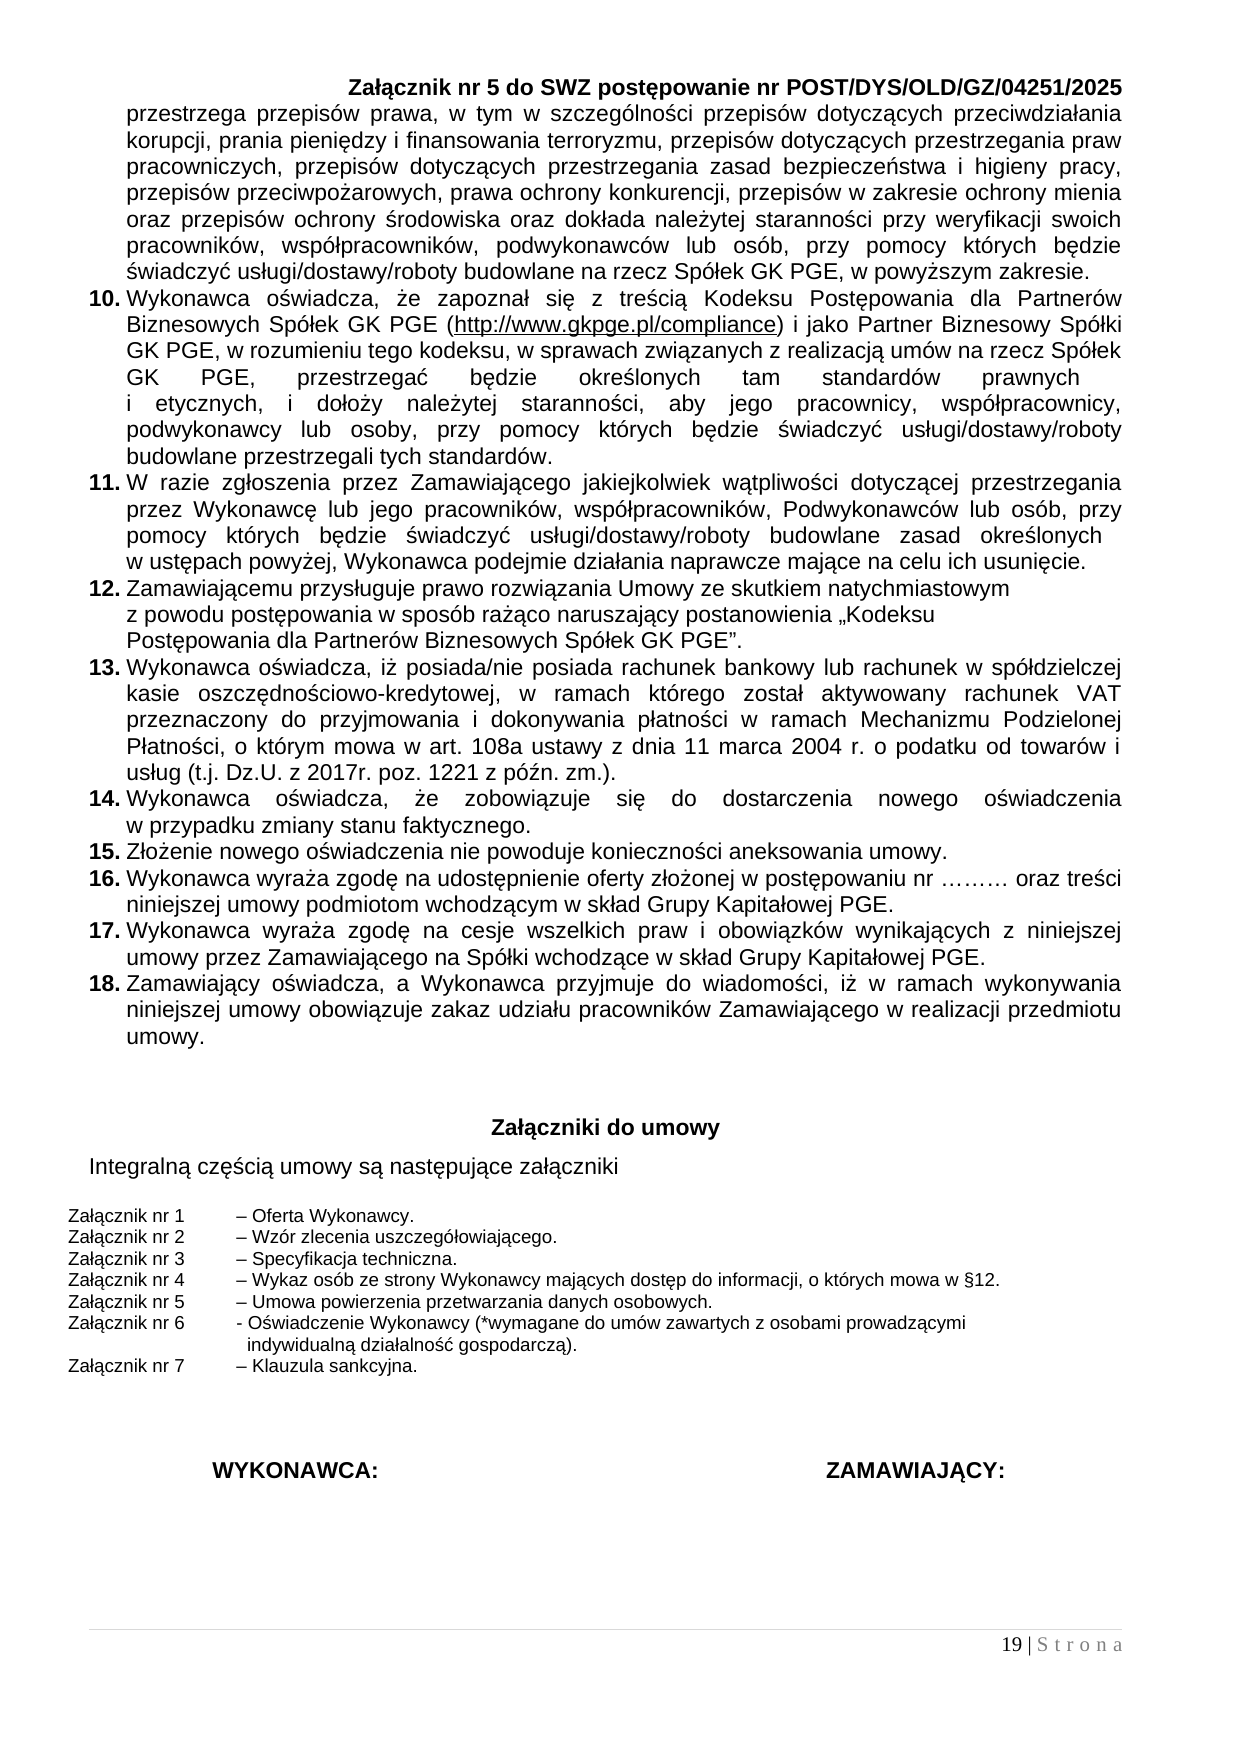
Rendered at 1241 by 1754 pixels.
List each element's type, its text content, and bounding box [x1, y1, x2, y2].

list Wykonawca wyraża zgodę na udostępnienie oferty złożonej w postępowaniu nr ……… oraz treści niniejszej umowy podmiotom wchodzącym w skład Grupy Kapitałowej PGE. [89, 864, 1122, 917]
list z powodu postępowania w sposób rażąco naruszający postanowienia „Kodeksu [126, 601, 1122, 627]
list Złożenie nowego oświadczenia nie powoduje konieczności aneksowania umowy. [89, 838, 1122, 864]
list W razie zgłoszenia przez Zamawiającego jakiejkolwiek wątpliwości dotyczącej przestrzegania przez Wykonawcę lub jego pracowników, współpracowników, Podwykonawców lub osób, przy pomocy których będzie świadczyć usługi/dostawy/roboty budowlane zasad określonych w ustępach powyżej, Wykonawca podejmie działania naprawcze mające na celu ich usunięcie. [89, 469, 1122, 574]
text Integralną częścią umowy są następujące załączniki [89, 1153, 1122, 1179]
list – Umowa powierzenia przetwarzania danych osobowych. [126, 1291, 1122, 1312]
list – Wzór zlecenia uszczegółowiającego. [126, 1226, 1122, 1247]
list – Oferta Wykonawcy. [126, 1204, 1122, 1226]
list – Wykaz osób ze strony Wykonawcy mających dostęp do informacji, o których mowa w §12. [126, 1269, 1122, 1291]
list indywidualną działalność gospodarczą). [164, 1334, 1122, 1355]
title WYKONAWCA: ZAMAWIAJĄCY: [89, 1457, 1122, 1484]
list Wykonawca oświadcza, że zapoznał się z treścią Kodeksu Postępowania dla Partnerów Biznesowych Spółek GK PGE (http://www.gkpge.pl/compliance) i jako Partner Biznesowy Spółki GK PGE, w rozumieniu tego kodeksu, w sprawach związanych z realizacją umów na rzecz Spółek GK PGE, przestrzegać będzie określonych tam standardów prawnych i etycznych, i dołoży należytej staranności, aby jego pracownicy, współpracownicy, podwykonawcy lub osoby, przy pomocy których będzie świadczyć usługi/dostawy/roboty budowlane przestrzegali tych standardów. [89, 285, 1122, 469]
list Wykonawca oświadcza, że zobowiązuje się do dostarczenia nowego oświadczenia w przypadku zmiany stanu faktycznego. [89, 785, 1122, 838]
list Zamawiającemu przysługuje prawo rozwiązania Umowy ze skutkiem natychmiastowym [89, 574, 1122, 601]
list – Klauzula sankcyjna. [126, 1355, 1122, 1377]
list – Specyfikacja techniczna. [126, 1247, 1122, 1269]
list Postępowania dla Partnerów Biznesowych Spółek GK PGE”. [126, 627, 1122, 654]
list Wykonawca wyraża zgodę na cesje wszelkich praw i obowiązków wynikających z niniejszej umowy przez Zamawiającego na Spółki wchodzące w skład Grupy Kapitałowej PGE. [89, 917, 1122, 970]
list Zamawiający oświadcza, a Wykonawca przyjmuje do wiadomości, iż w ramach wykonywania niniejszej umowy obowiązuje zakaz udziału pracowników Zamawiającego w realizacji przedmiotu umowy. [89, 970, 1122, 1049]
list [89, 100, 1122, 285]
text Załączniki do umowy [89, 1114, 1122, 1141]
list Wykonawca oświadcza, iż posiada/nie posiada rachunek bankowy lub rachunek w spółdzielczej kasie oszczędnościowo-kredytowej, w ramach którego został aktywowany rachunek VAT przeznaczony do przyjmowania i dokonywania płatności w ramach Mechanizmu Podzielonej Płatności, o którym mowa w art. 108a ustawy z dnia 11 marca 2004 r. o podatku od towarów i usług (t.j. Dz.U. z 2017r. poz. 1221 z późn. zm.). [89, 654, 1122, 785]
list - Oświadczenie Wykonawcy (*wymagane do umów zawartych z osobami prowadzącymi [126, 1312, 1122, 1334]
